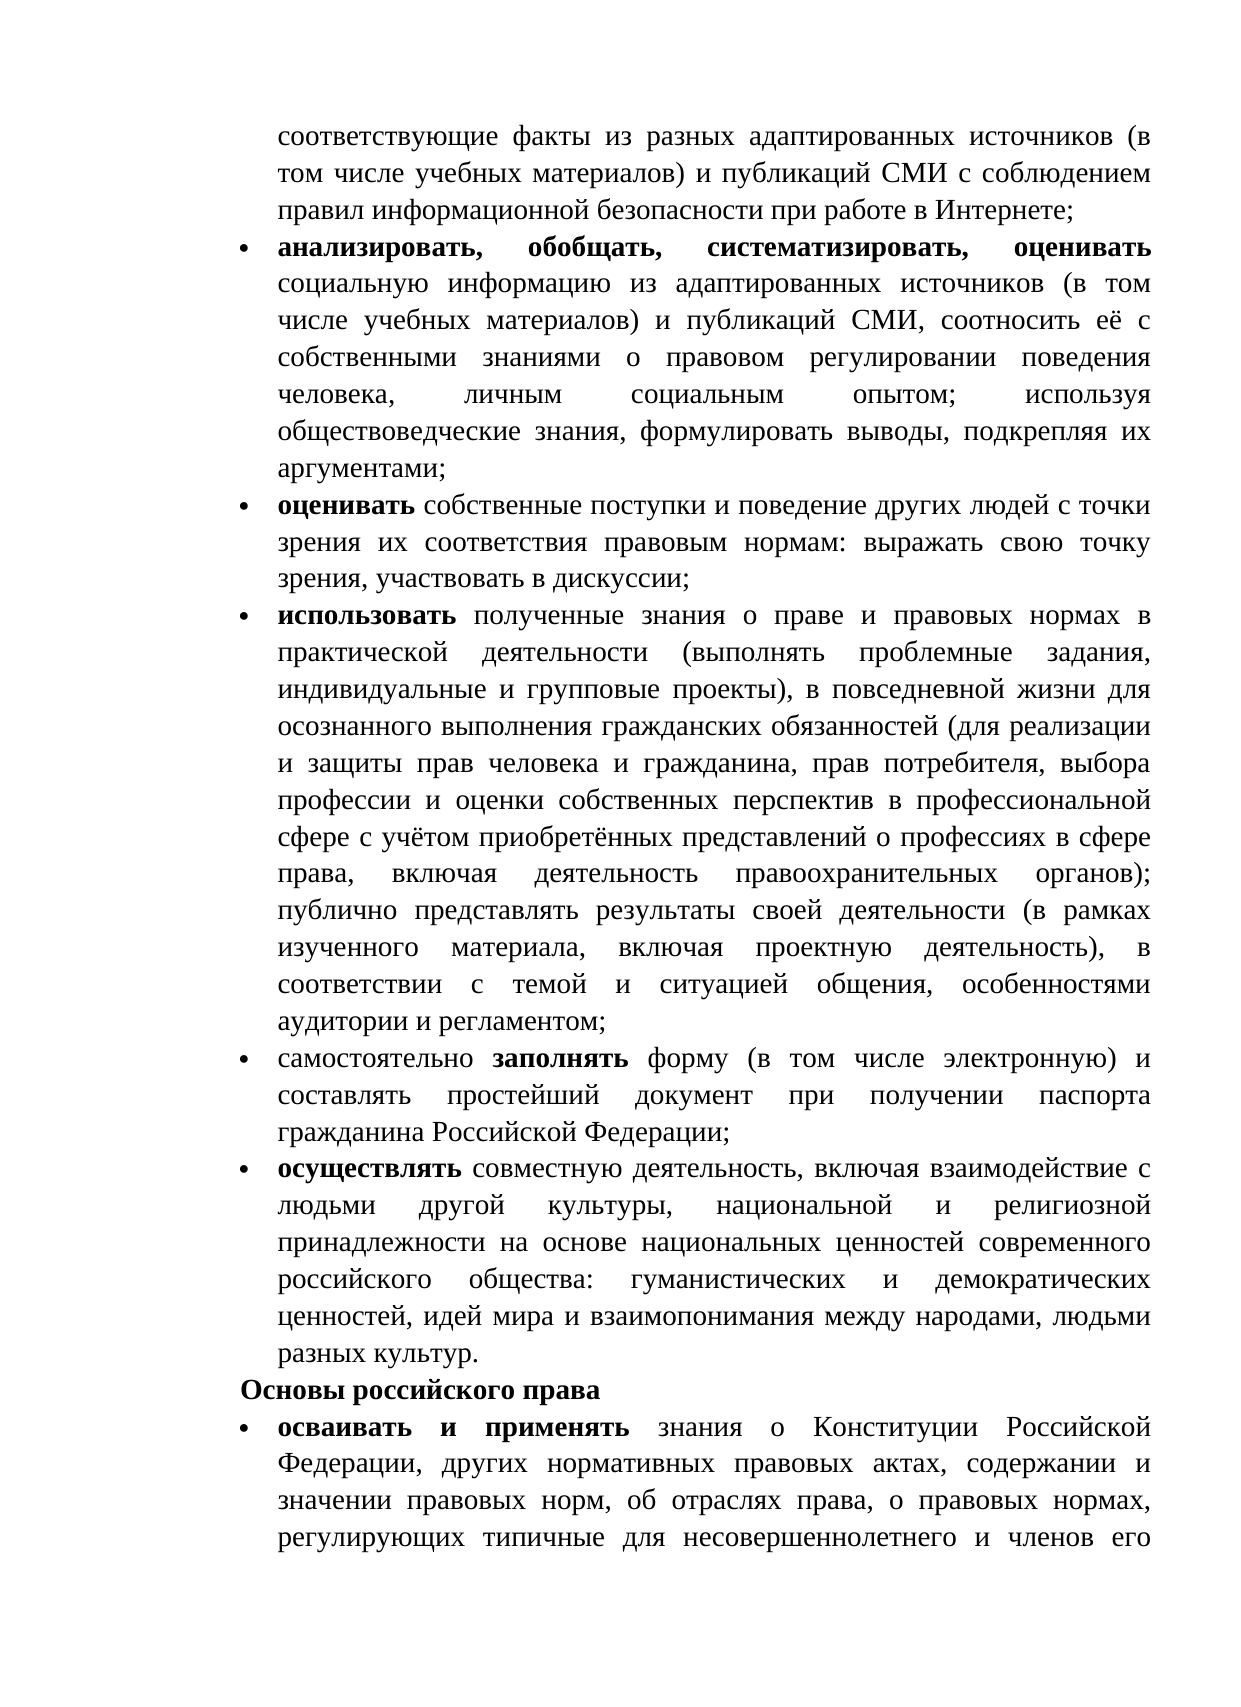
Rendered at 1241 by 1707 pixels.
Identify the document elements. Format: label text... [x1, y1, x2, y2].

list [240, 1409, 1152, 1553]
list осуществлять совместную деятельность, включая взаимодействие с людьми другой культуры, национальной и религиозной принадлежности на основе национальных ценностей современного российского общества: гуманистических и демократических ценностей, идей мира и взаимопонимания между народами, людьми разных культур. [240, 1151, 1152, 1368]
list оценивать собственные поступки и поведение других людей с точки зрения их соответствия правовым нормам: выражать свою точку зрения, участвовать в дискуссии; [240, 487, 1152, 594]
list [240, 118, 1152, 225]
text Основы российского права [177, 1372, 1152, 1405]
list использовать полученные знания о праве и правовых нормах в практической деятельности (выполнять проблемные задания, индивидуальные и групповые проекты), в повседневной жизни для осознанного выполнения гражданских обязанностей (для реализации и защиты прав человека и гражданина, прав потребителя, выбора профессии и оценки собственных перспектив в профессиональной сфере с учётом приобретённых представлений о профессиях в сфере права, включая деятельность правоохранительных органов); публично представлять результаты своей деятельности (в рамках изученного материала, включая проектную деятельность), в соответствии с темой и ситуацией общения, особенностями аудитории и регламентом; [240, 597, 1152, 1037]
list самостоятельно заполнять форму (в том числе электронную) и составлять простейший документ при получении паспорта гражданина Российской Федерации; [240, 1040, 1152, 1147]
list анализировать, обобщать, систематизировать, оценивать социальную информацию из адаптированных источников (в том числе учебных материалов) и публикаций СМИ, соотносить её с собственными знаниями о правовом регулировании поведения человека, личным социальным опытом; используя обществоведческие знания, формулировать выводы, подкрепляя их аргументами; [240, 229, 1152, 483]
